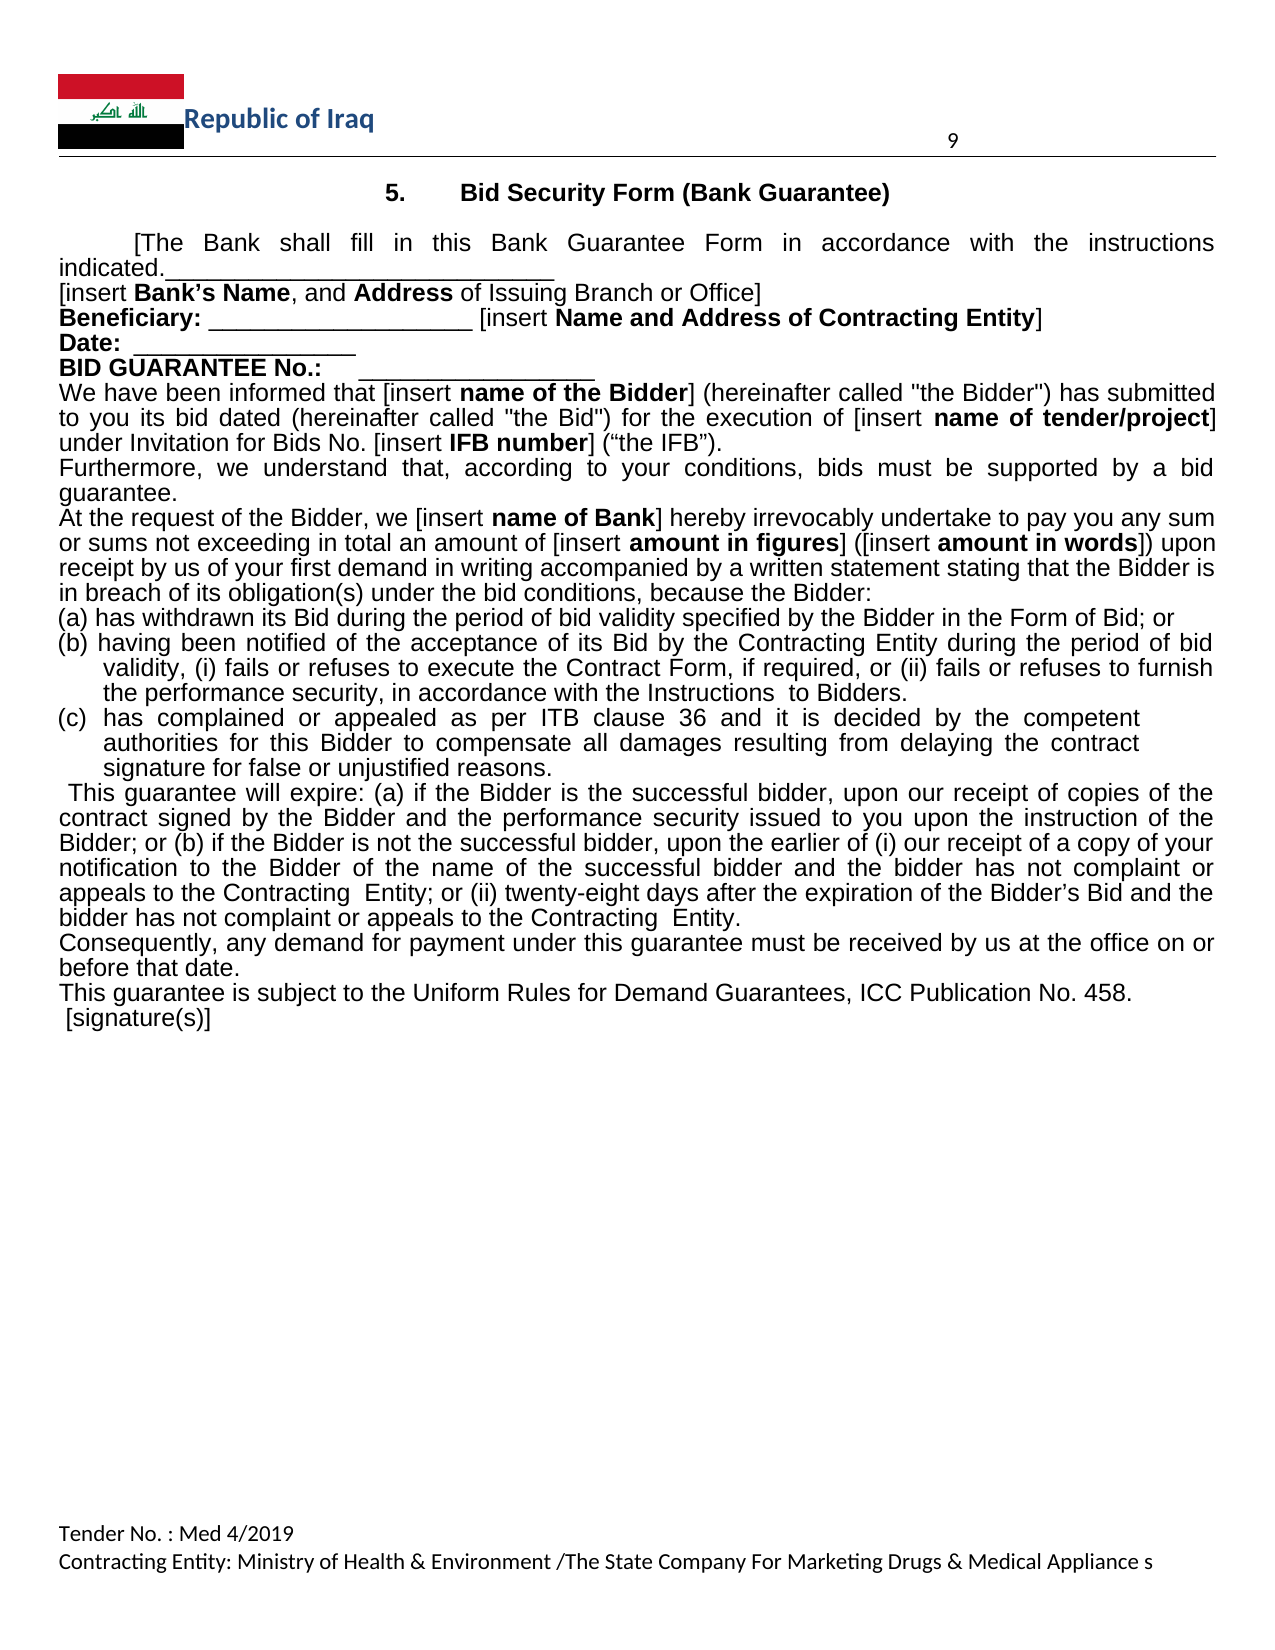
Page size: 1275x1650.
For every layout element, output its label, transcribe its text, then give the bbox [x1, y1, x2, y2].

text (a) has withdrawn its Bid during the period of bid validity specified by the Bidder in the Form of Bid; or [57, 607, 1216, 632]
text (b) having been notified of the acceptance of its Bid by the Contracting Entity during the period of bid validity, (i) fails or refuses to execute the Contract Form, if required, or (ii) fails or refuses to furnish the performance security, in accordance with the Instructions to Bidders. [57, 632, 1216, 707]
text Consequently, any demand for payment under this guarantee must be received by us at the office on or before that date. [58, 932, 1216, 982]
text Furthermore, we understand that, according to your conditions, bids must be supported by a bid guarantee. [58, 457, 1216, 507]
text Date: ________________ [58, 332, 1216, 357]
text Beneficiary: ___________________ [insert Name and Address of Contracting Entity] [58, 307, 1216, 332]
picture [58, 74, 184, 149]
text We have been informed that [insert name of the Bidder] (hereinafter called "the Bidder") has submitted to you its bid dated (hereinafter called "the Bid") for the execution of [insert name of tender/project] under Invitation for Bids No. [insert IFB number] (“the IFB”). [58, 382, 1216, 457]
text BID GUARANTEE No.: _________________ [58, 357, 1216, 382]
text [The Bank shall fill in this Bank Guarantee Form in accordance with the instructions indicated.____________________________ [insert Bank’s Name, and Address of Issuing Branch or Office] [58, 232, 1216, 307]
text (c) has complained or appealed as per ITB clause 36 and it is decided by the competent authorities for this Bidder to compensate all damages resulting from delaying the contract signature for false or unjustified reasons. [57, 707, 1141, 782]
text This guarantee is subject to the Uniform Rules for Demand Guarantees, ICC Publication No. 458. [58, 982, 1216, 1007]
text 5. Bid Security Form (Bank Guarantee) [58, 157, 1216, 207]
text At the request of the Bidder, we [insert name of Bank] hereby irrevocably undertake to pay you any sum or sums not exceeding in total an amount of [insert amount in figures] ([insert amount in words]) upon receipt by us of your first demand in writing accompanied by a written statement stating that the Bidder is in breach of its obligation(s) under the bid conditions, because the Bidder: [58, 507, 1216, 607]
text [signature(s)] [58, 1007, 1216, 1032]
text This guarantee will expire: (a) if the Bidder is the successful bidder, upon our receipt of copies of the contract signed by the Bidder and the performance security issued to you upon the instruction of the Bidder; or (b) if the Bidder is not the successful bidder, upon the earlier of (i) our receipt of a copy of your notification to the Bidder of the name of the successful bidder and the bidder has not complaint or appeals to the Contracting Entity; or (ii) twenty-eight days after the expiration of the Bidder’s Bid and the bidder has not complaint or appeals to the Contracting Entity. [58, 782, 1216, 932]
